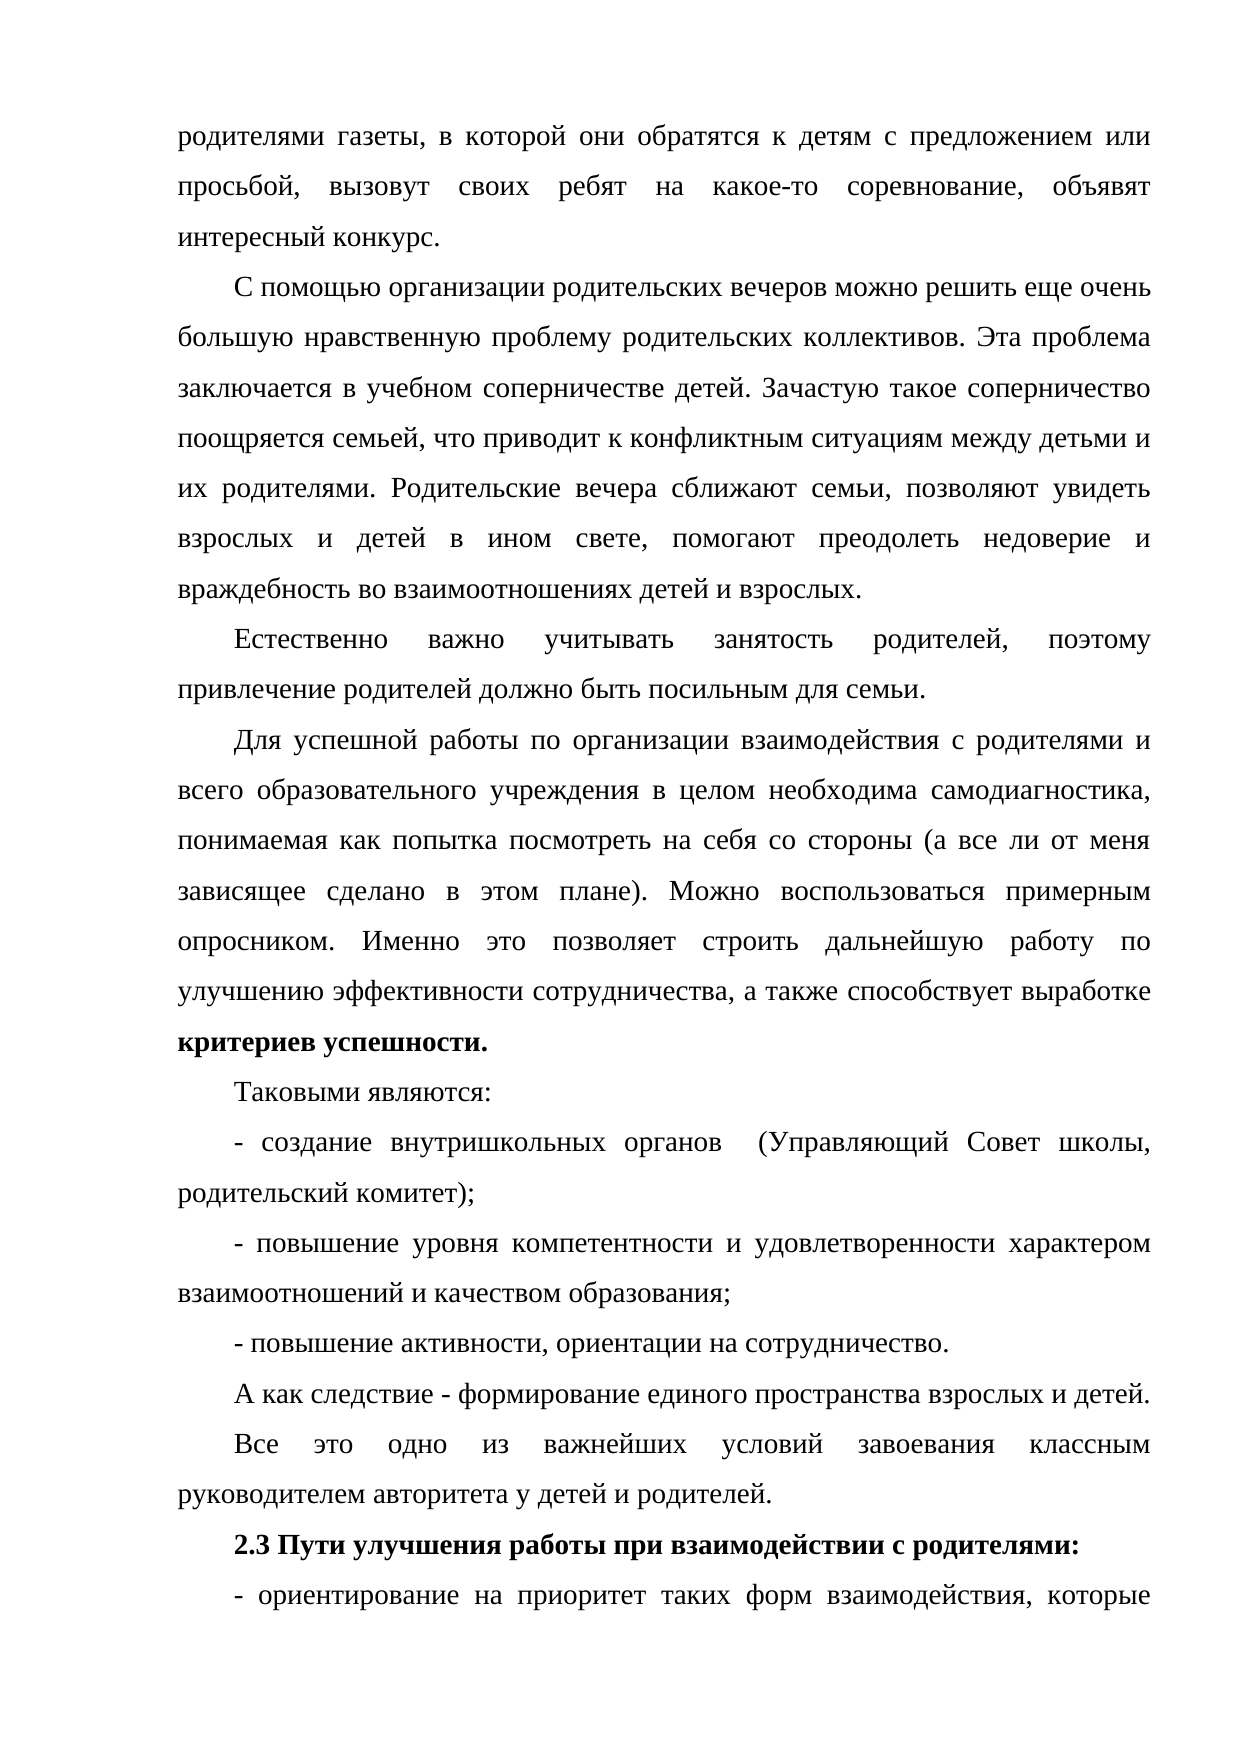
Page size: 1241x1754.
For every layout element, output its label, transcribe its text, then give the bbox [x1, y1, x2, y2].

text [177, 118, 1152, 252]
text Все это одно из важнейших условий завоевания классным руководителем авторитета у детей и родителей. [177, 1426, 1152, 1510]
text Для успешной работы по организации взаимодействия с родителями и всего образовательного учреждения в целом необходима самодиагностика, понимаемая как попытка посмотреть на себя со стороны (а все ли от меня зависящее сделано в этом плане). Можно воспользоваться примерным опросником. Именно это позволяет строить дальнейшую работу по улучшению эффективности сотрудничества, а также способствует выработке критериев успешности. [177, 722, 1152, 1057]
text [177, 1577, 1152, 1611]
text 2.3 Пути улучшения работы при взаимодействии с родителями: [177, 1527, 1152, 1560]
text - повышение активности, ориентации на сотрудничество. [177, 1326, 1152, 1359]
text - повышение уровня компетентности и удовлетворенности характером взаимоотношений и качеством образования; [177, 1225, 1152, 1309]
text Естественно важно учитывать занятость родителей, поэтому привлечение родителей должно быть посильным для семьи. [177, 621, 1152, 705]
text С помощью организации родительских вечеров можно решить еще очень большую нравственную проблему родительских коллективов. Эта проблема заключается в учебном соперничестве детей. Зачастую такое соперничество поощряется семьей, что приводит к конфликтным ситуациям между детьми и их родителями. Родительские вечера сближают семьи, позволяют увидеть взрослых и детей в ином свете, помогают преодолеть недоверие и враждебность во взаимоотношениях детей и взрослых. [177, 269, 1152, 604]
text А как следствие - формирование единого пространства взрослых и детей. [177, 1376, 1152, 1409]
text Таковыми являются: [177, 1074, 1152, 1108]
text - создание внутришкольных органов (Управляющий Совет школы, родительский комитет); [177, 1124, 1152, 1208]
